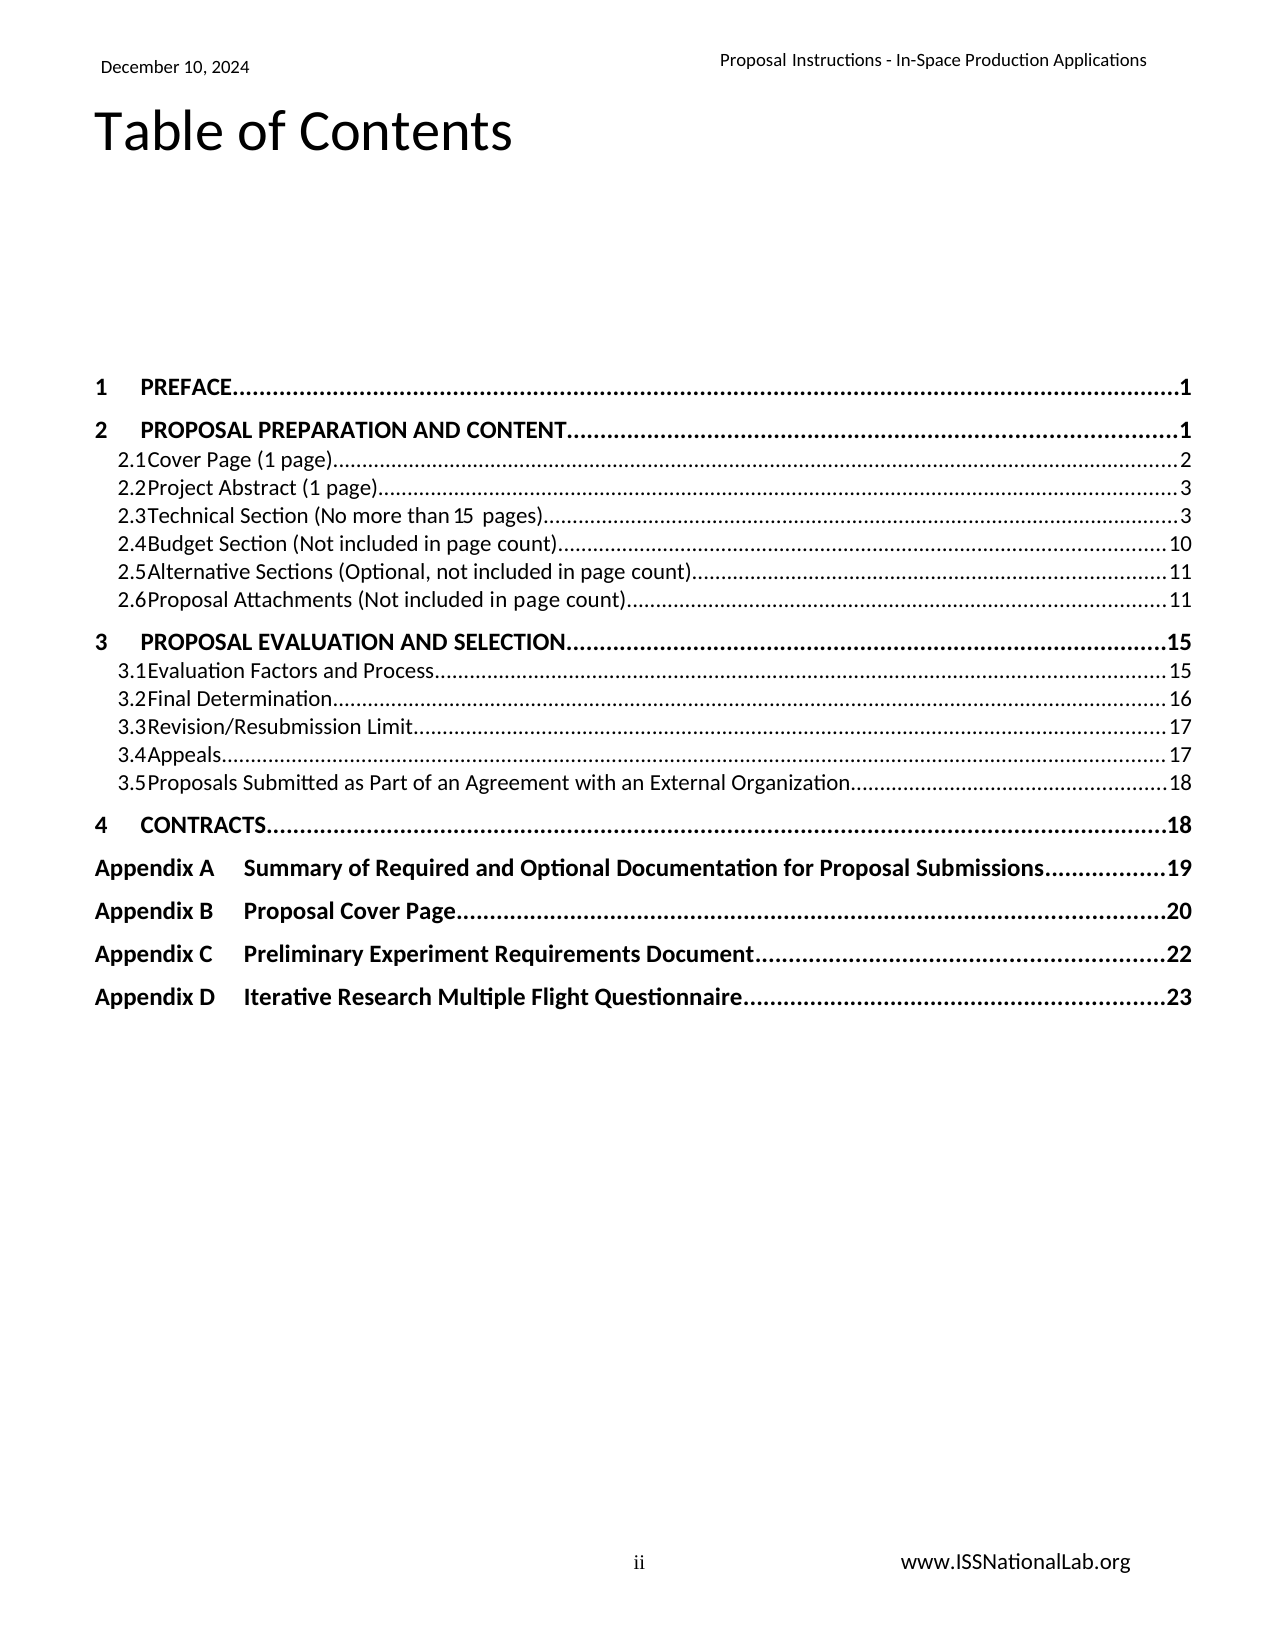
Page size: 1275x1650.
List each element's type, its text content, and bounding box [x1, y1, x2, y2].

text ii www.ISSNationalLab.org [633, 1547, 1192, 1575]
text Table of Contents [94, 95, 1192, 165]
